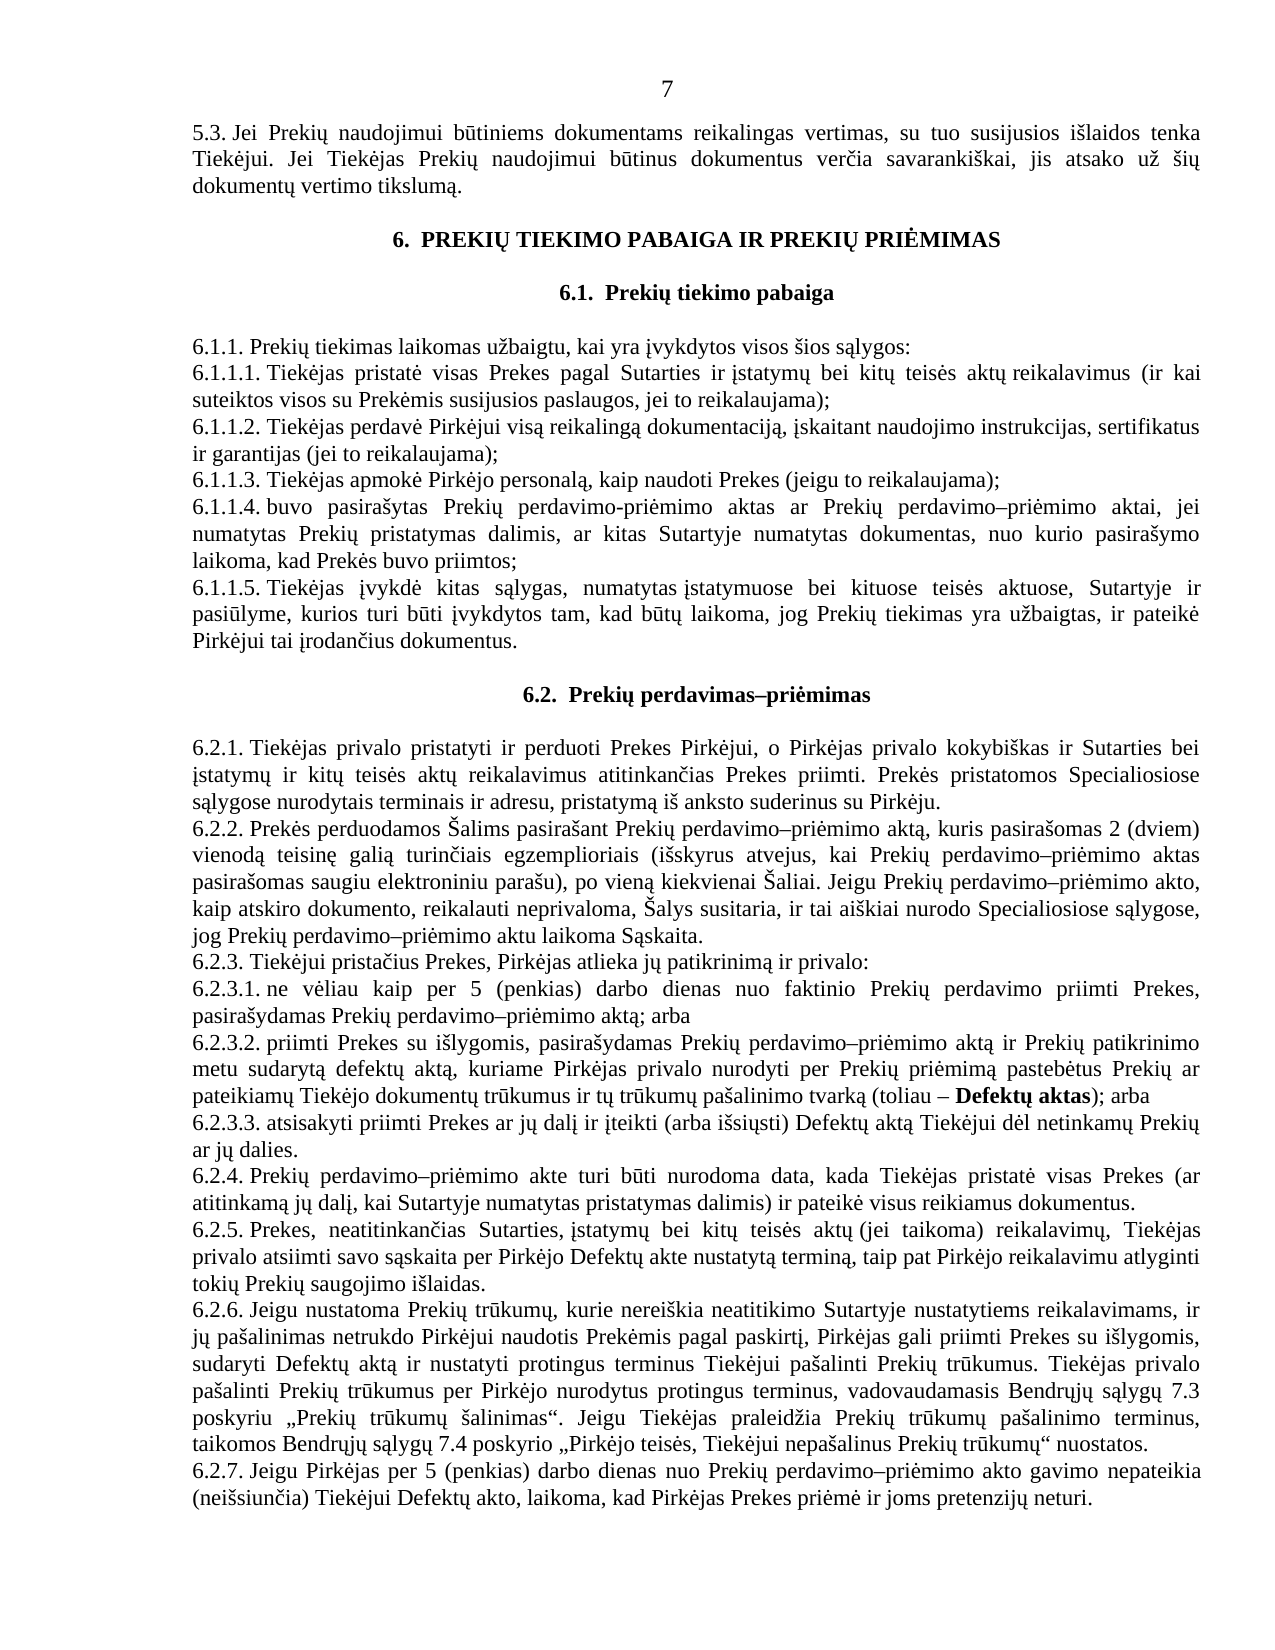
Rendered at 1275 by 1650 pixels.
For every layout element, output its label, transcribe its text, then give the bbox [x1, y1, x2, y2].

text 6.2.5. Prekes, neatitinkančias Sutarties, įstatymų bei kitų teisės aktų (jei taikoma) reikalavimų, Tiekėjas privalo atsiimti savo sąskaita per Pirkėjo Defektų akte nustatytą terminą, taip pat Pirkėjo reikalavimu atlyginti tokių Prekių saugojimo išlaidas. [192, 1216, 1201, 1296]
text 6.2.3.3. atsisakyti priimti Prekes ar jų dalį ir įteikti (arba išsiųsti) Defektų aktą Tiekėjui dėl netinkamų Prekių ar jų dalies. [192, 1109, 1201, 1162]
text 6.2.2. Prekės perduodamos Šalims pasirašant Prekių perdavimo–priėmimo aktą, kuris pasirašomas 2 (dviem) vienodą teisinę galią turinčiais egzemplioriais (išskyrus atvejus, kai Prekių perdavimo–priėmimo aktas pasirašomas saugiu elektroniniu parašu), po vieną kiekvienai Šaliai. Jeigu Prekių perdavimo–priėmimo akto, kaip atskiro dokumento, reikalauti neprivaloma, Šalys susitaria, ir tai aiškiai nurodo Specialiosiose sąlygose, jog Prekių perdavimo–priėmimo aktu laikoma Sąskaita. [192, 814, 1201, 948]
text 6.2.1. Tiekėjas privalo pristatyti ir perduoti Prekes Pirkėjui, o Pirkėjas privalo kokybiškas ir Sutarties bei įstatymų ir kitų teisės aktų reikalavimus atitinkančias Prekes priimti. Prekės pristatomos Specialiosiose sąlygose nurodytais terminais ir adresu, pristatymą iš anksto suderinus su Pirkėju. [192, 734, 1201, 814]
text 6.1.1.5. Tiekėjas įvykdė kitas sąlygas, numatytas įstatymuose bei kituose teisės aktuose, Sutartyje ir pasiūlyme, kurios turi būti įvykdytos tam, kad būtų laikoma, jog Prekių tiekimas yra užbaigtas, ir pateikė Pirkėjui tai įrodančius dokumentus. [192, 573, 1201, 653]
text 6.2.3.1. ne vėliau kaip per 5 (penkias) darbo dienas nuo faktinio Prekių perdavimo priimti Prekes, pasirašydamas Prekių perdavimo–priėmimo aktą; arba [192, 975, 1201, 1028]
text 6.1.1.4. buvo pasirašytas Prekių perdavimo-priėmimo aktas ar Prekių perdavimo–priėmimo aktai, jei numatytas Prekių pristatymas dalimis, ar kitas Sutartyje numatytas dokumentas, nuo kurio pasirašymo laikoma, kad Prekės buvo priimtos; [192, 493, 1201, 573]
text 6.1. Prekių tiekimo pabaiga [192, 279, 1201, 306]
text 6.1.1.2. Tiekėjas perdavė Pirkėjui visą reikalingą dokumentaciją, įskaitant naudojimo instrukcijas, sertifikatus ir garantijas (jei to reikalaujama); [192, 413, 1201, 466]
text 6.2.4. Prekių perdavimo–priėmimo akte turi būti nurodoma data, kada Tiekėjas pristatė visas Prekes (ar atitinkamą jų dalį, kai Sutartyje numatytas pristatymas dalimis) ir pateikė visus reikiamus dokumentus. [192, 1162, 1201, 1216]
text 6. PREKIŲ TIEKIMO PABAIGA IR PREKIŲ PRIĖMIMAS [192, 225, 1201, 252]
text 6.2.7. Jeigu Pirkėjas per 5 (penkias) darbo dienas nuo Prekių perdavimo–priėmimo akto gavimo nepateikia (neišsiunčia) Tiekėjui Defektų akto, laikoma, kad Pirkėjas Prekes priėmė ir joms pretenzijų neturi. [192, 1457, 1201, 1510]
text 6.2.3.2. priimti Prekes su išlygomis, pasirašydamas Prekių perdavimo–priėmimo aktą ir Prekių patikrinimo metu sudarytą defektų aktą, kuriame Pirkėjas privalo nurodyti per Prekių priėmimą pastebėtus Prekių ar pateikiamų Tiekėjo dokumentų trūkumus ir tų trūkumų pašalinimo tvarką (toliau – Defektų aktas); arba [192, 1028, 1201, 1109]
text 5.3. Jei Prekių naudojimui būtiniems dokumentams reikalingas vertimas, su tuo susijusios išlaidos tenka Tiekėjui. Jei Tiekėjas Prekių naudojimui būtinus dokumentus verčia savarankiškai, jis atsako už šių dokumentų vertimo tikslumą. [192, 118, 1201, 198]
text 6.1.1.1. Tiekėjas pristatė visas Prekes pagal Sutarties ir įstatymų bei kitų teisės aktų reikalavimus (ir kai suteiktos visos su Prekėmis susijusios paslaugos, jei to reikalaujama); [192, 359, 1201, 413]
text 6.1.1.3. Tiekėjas apmokė Pirkėjo personalą, kaip naudoti Prekes (jeigu to reikalaujama); [192, 466, 1201, 493]
text 6.2.6. Jeigu nustatoma Prekių trūkumų, kurie nereiškia neatitikimo Sutartyje nustatytiems reikalavimams, ir jų pašalinimas netrukdo Pirkėjui naudotis Prekėmis pagal paskirtį, Pirkėjas gali priimti Prekes su išlygomis, sudaryti Defektų aktą ir nustatyti protingus terminus Tiekėjui pašalinti Prekių trūkumus. Tiekėjas privalo pašalinti Prekių trūkumus per Pirkėjo nurodytus protingus terminus, vadovaudamasis Bendrųjų sąlygų 7.3 poskyriu „Prekių trūkumų šalinimas“. Jeigu Tiekėjas praleidžia Prekių trūkumų pašalinimo terminus, taikomos Bendrųjų sąlygų 7.4 poskyrio „Pirkėjo teisės, Tiekėjui nepašalinus Prekių trūkumų“ nuostatos. [192, 1296, 1201, 1457]
text 6.2. Prekių perdavimas–priėmimas [192, 680, 1201, 707]
text 6.2.3. Tiekėjui pristačius Prekes, Pirkėjas atlieka jų patikrinimą ir privalo: [192, 948, 1201, 975]
text 6.1.1. Prekių tiekimas laikomas užbaigtu, kai yra įvykdytos visos šios sąlygos: [192, 332, 1201, 359]
